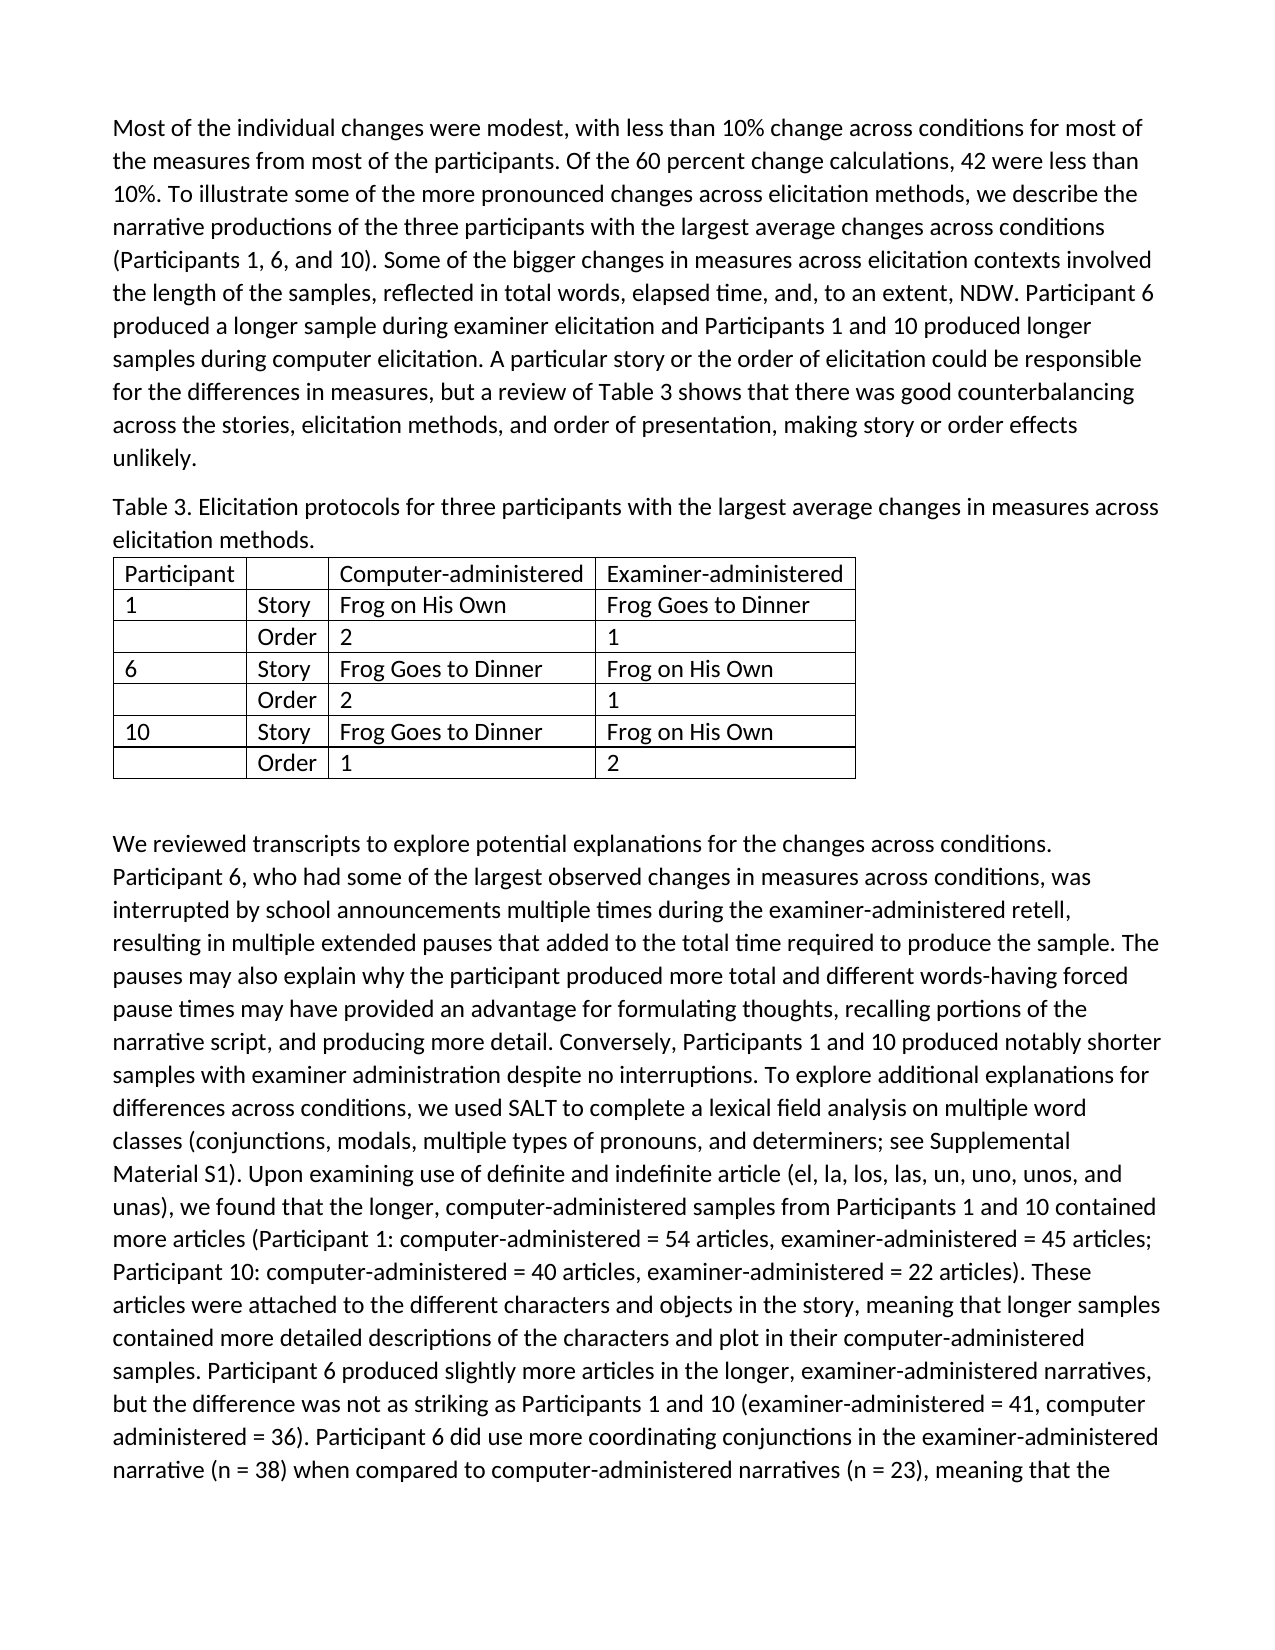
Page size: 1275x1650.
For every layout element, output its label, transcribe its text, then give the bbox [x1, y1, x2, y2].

table_cell 2 [329, 684, 595, 715]
text Table 3. Elicitation protocols for three participants with the largest average changes in measures across elicitation methods. [112, 491, 1162, 555]
table_cell 2 [329, 621, 595, 652]
table_cell Order [247, 748, 328, 778]
table_cell Frog Goes to Dinner [329, 653, 595, 683]
table_header Participant [114, 558, 246, 589]
table_cell Frog Goes to Dinner [329, 716, 595, 746]
table_cell Story [247, 716, 328, 746]
table_cell 1 [596, 684, 855, 715]
table_cell Frog on His Own [596, 716, 855, 746]
table_cell 1 [596, 621, 855, 652]
table_header Computer-administered [329, 558, 595, 589]
table_cell Frog Goes to Dinner [596, 590, 855, 620]
table_cell [114, 748, 246, 778]
table_cell Order [247, 684, 328, 715]
table_cell Frog on His Own [329, 590, 595, 620]
table_cell 1 [329, 748, 595, 778]
text Most of the individual changes were modest, with less than 10% change across conditions for most of the measures from most of the participants. Of the 60 percent change calculations, 42 were less than 10%. To illustrate some of the more pronounced changes across elicitation methods, we describe the narrative productions of the three participants with the largest average changes across conditions (Participants 1, 6, and 10). Some of the bigger changes in measures across elicitation contexts involved the length of the samples, reflected in total words, elapsed time, and, to an extent, NDW. Participant 6 produced a longer sample during examiner elicitation and Participants 1 and 10 produced longer samples during computer elicitation. A particular story or the order of elicitation could be responsible for the differences in measures, but a review of Table 3 shows that there was good counterbalancing across the stories, elicitation methods, and order of presentation, making story or order effects unlikely. [112, 112, 1162, 472]
table_cell Story [247, 590, 328, 620]
table_cell [114, 684, 246, 715]
table_cell 10 [114, 716, 246, 746]
table_cell Order [247, 621, 328, 652]
table_header Examiner-administered [596, 558, 855, 589]
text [112, 829, 1162, 1484]
table_cell [114, 621, 246, 652]
table_header [247, 558, 328, 589]
table_cell 1 [114, 590, 246, 620]
table_cell 6 [114, 653, 246, 683]
table_cell 2 [596, 748, 855, 778]
table_cell Frog on His Own [596, 653, 855, 683]
table_cell Story [247, 653, 328, 683]
